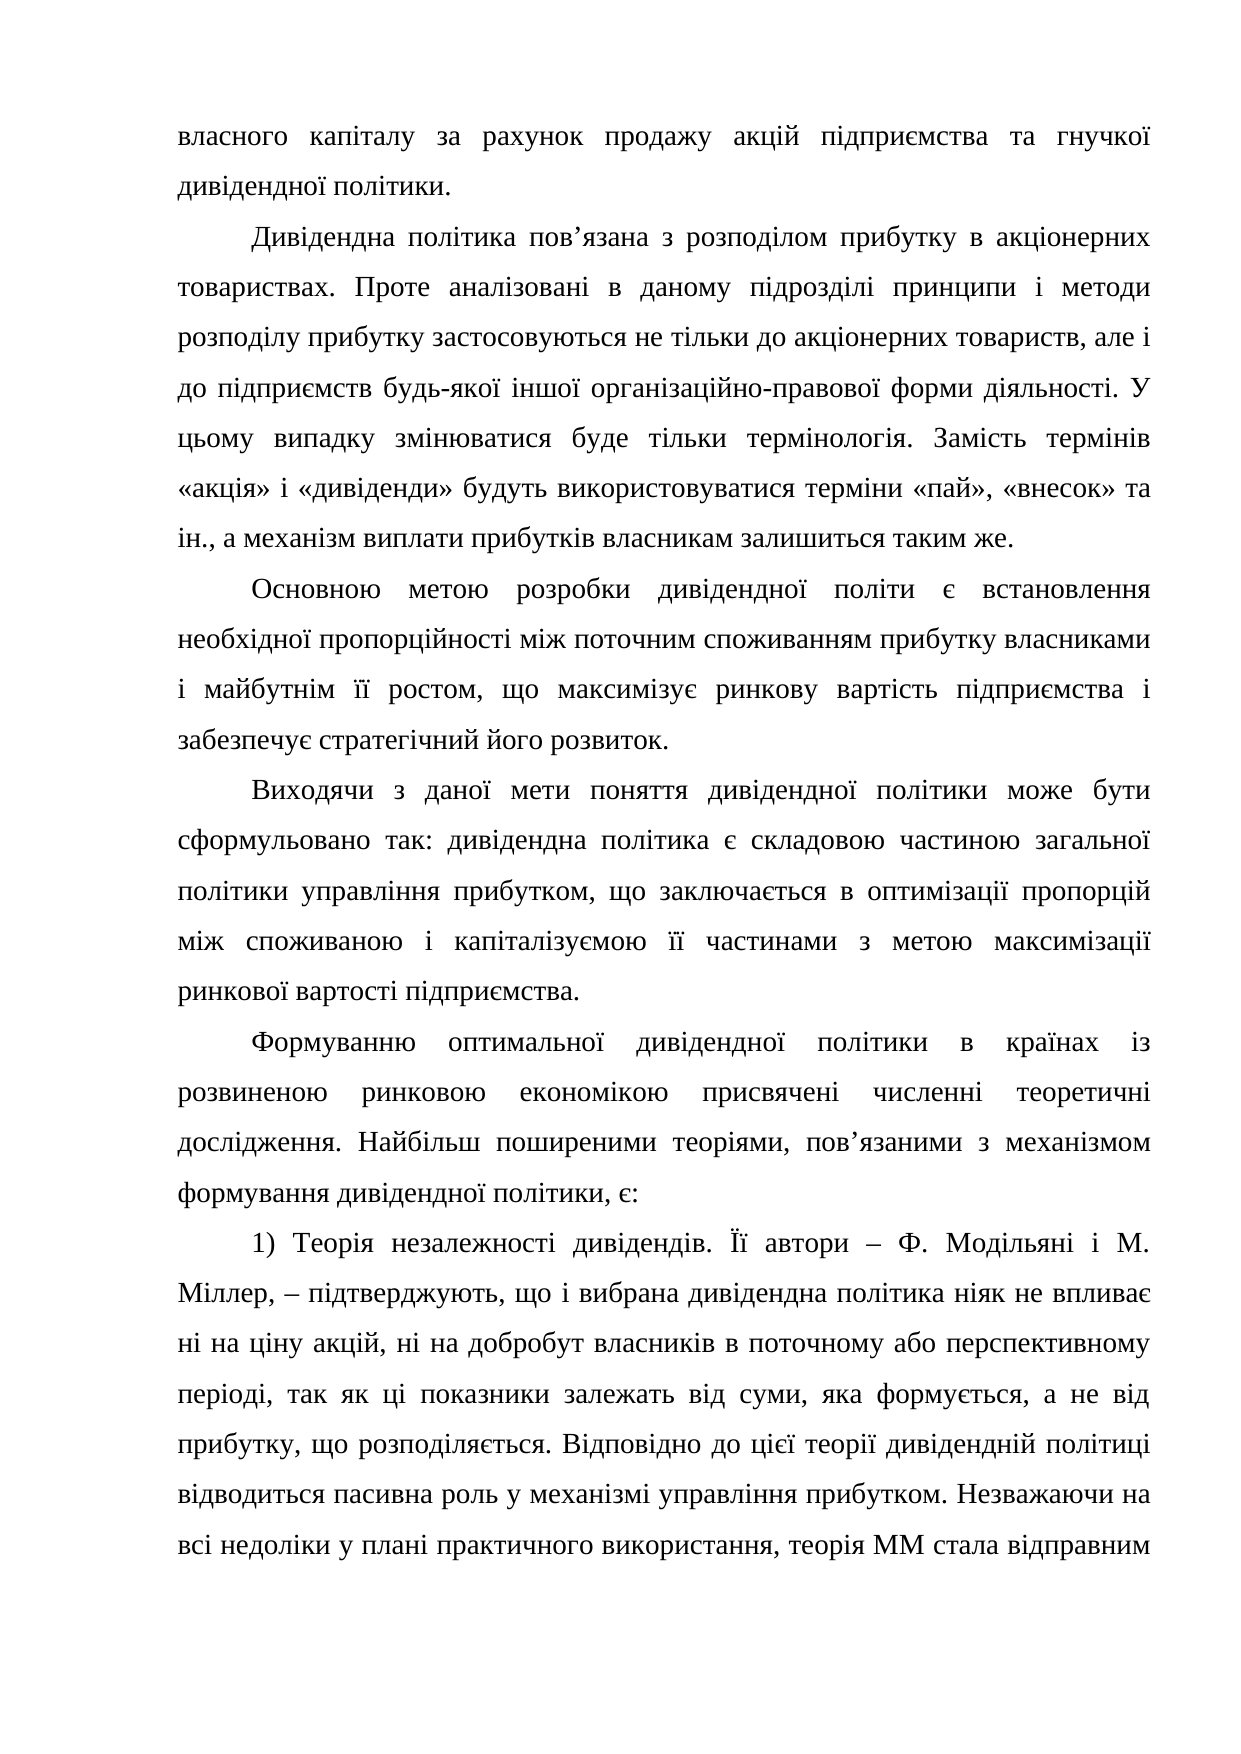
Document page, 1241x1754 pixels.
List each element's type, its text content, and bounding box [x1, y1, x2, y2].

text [177, 1225, 1152, 1560]
text Виходячи з даної мети поняття дивідендної політики може бути сформульовано так: дивідендна політика є складовою частиною загальної політики управління прибутком, що заключається в оптимізації пропорцій між споживаною і капіталізуємою її частинами з метою максимізації ринкової вартості підприємства. [177, 772, 1152, 1007]
text Формуванню оптимальної дивідендної політики в країнах із розвиненою ринковою економікою присвячені численні теоретичні дослідження. Найбільш поширеними теоріями, пов’язаними з механізмом формування дивідендної політики, є: [177, 1024, 1152, 1208]
text Дивідендна політика пов’язана з розподілом прибутку в акціонерних товариствах. Проте аналізовані в даному підрозділі принципи і методи розподілу прибутку застосовуються не тільки до акціонерних товариств, але і до підприємств будь-якої іншої організаційно-правової форми діяльності. У цьому випадку змінюватися буде тільки термінологія. Замість термінів «акція» і «дивіденди» будуть використовуватися терміни «пай», «внесок» та ін., а механізм виплати прибутків власникам залишиться таким же. [177, 219, 1152, 554]
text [177, 118, 1152, 202]
text Основною метою розробки дивідендної політи є встановлення необхідної пропорційності між поточним споживанням прибутку власниками і майбутнім її ростом, що максимізує ринкову вартість підприємства і забезпечує стратегічний його розвиток. [177, 571, 1152, 755]
